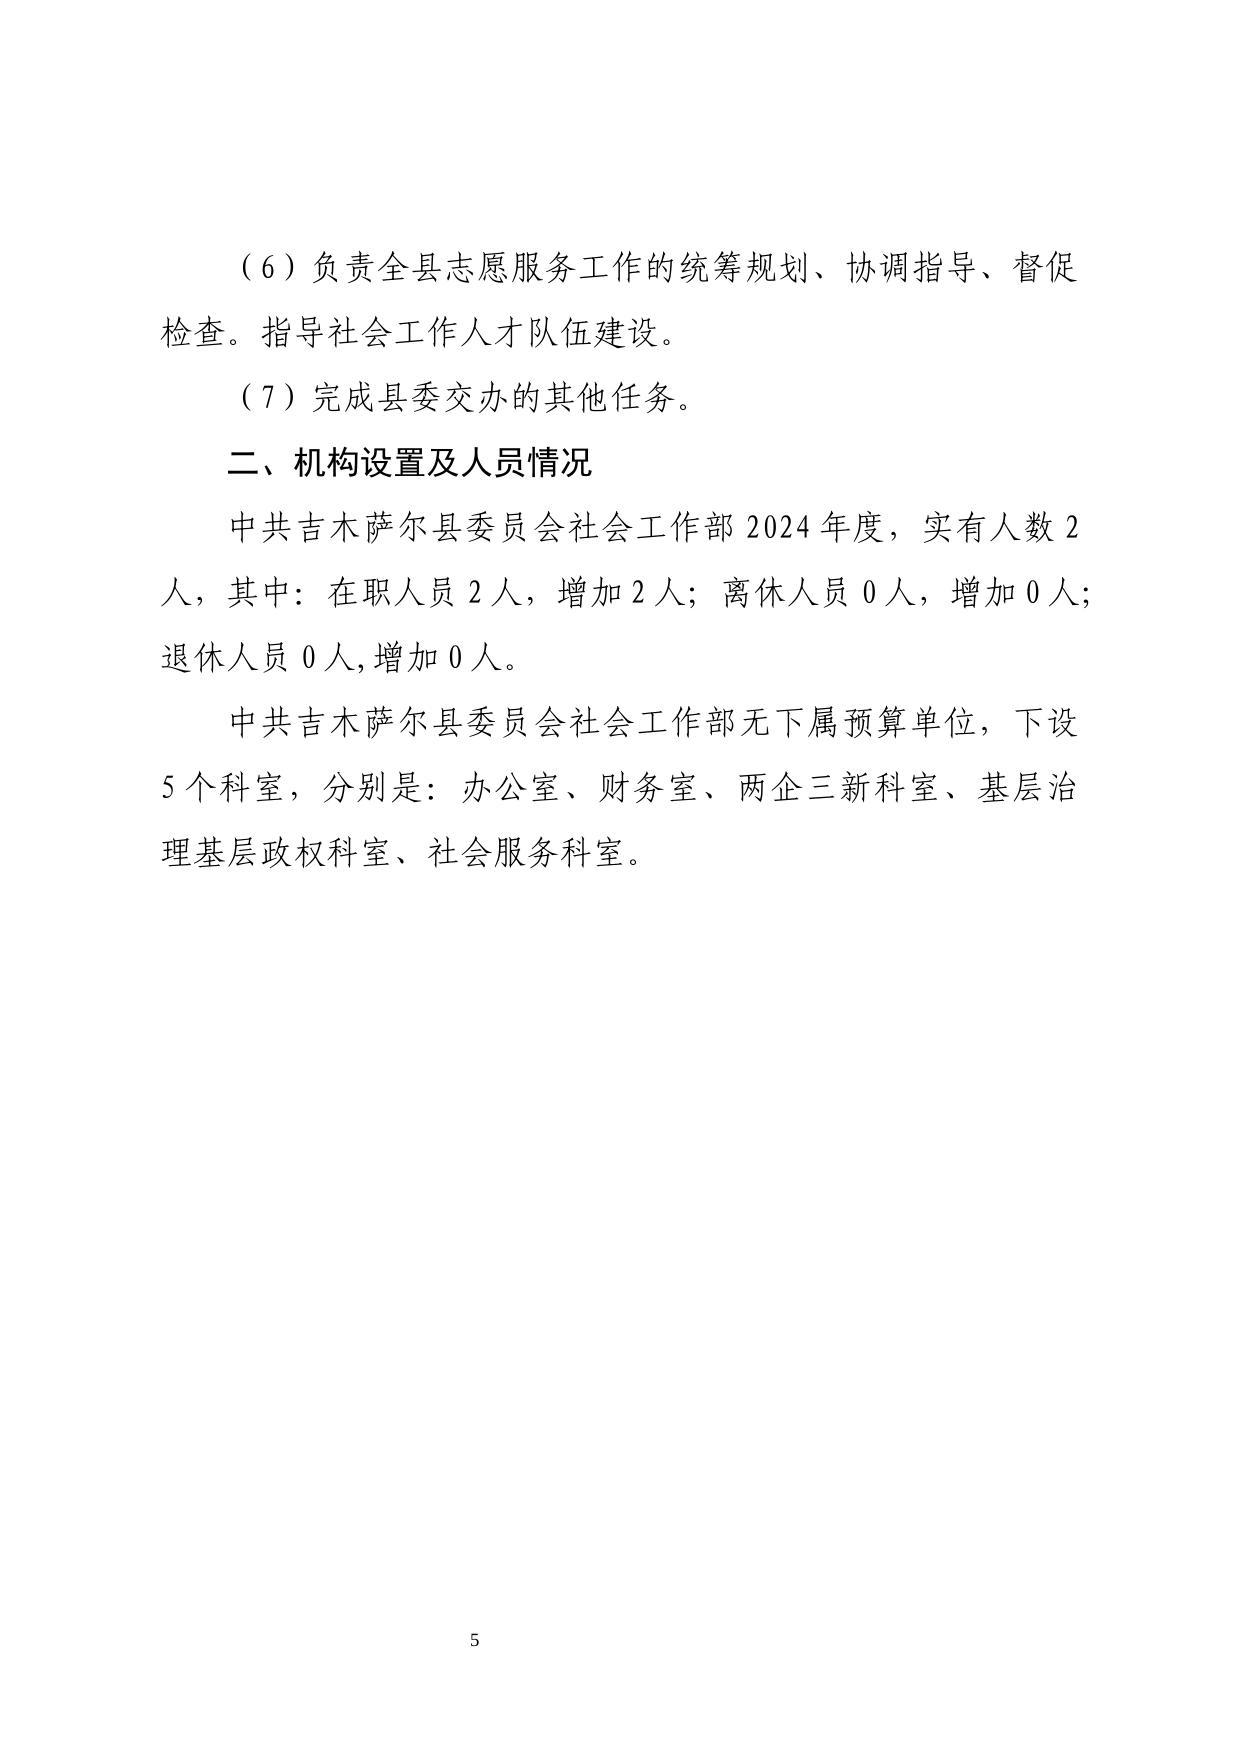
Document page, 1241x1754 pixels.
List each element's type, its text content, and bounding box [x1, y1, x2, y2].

text （6）负责全县志愿服务工作的统筹规划、协调指导、督促检查。指导社会工作人才队伍建设。 [159, 233, 1081, 363]
text 二、机构设置及人员情况 [159, 428, 1081, 493]
text 中共吉木萨尔县委员会社会工作部无下属预算单位，下设5个科室，分别是：办公室、财务室、两企三新科室、基层治理基层政权科室、社会服务科室。 [159, 688, 1081, 883]
text 中共吉木萨尔县委员会社会工作部2024年度，实有人数2人，其中：在职人员2人，增加2人；离休人员0人，增加0人；退休人员0人,增加0人。 [159, 493, 1081, 688]
text （7）完成县委交办的其他任务。 [159, 363, 1081, 428]
